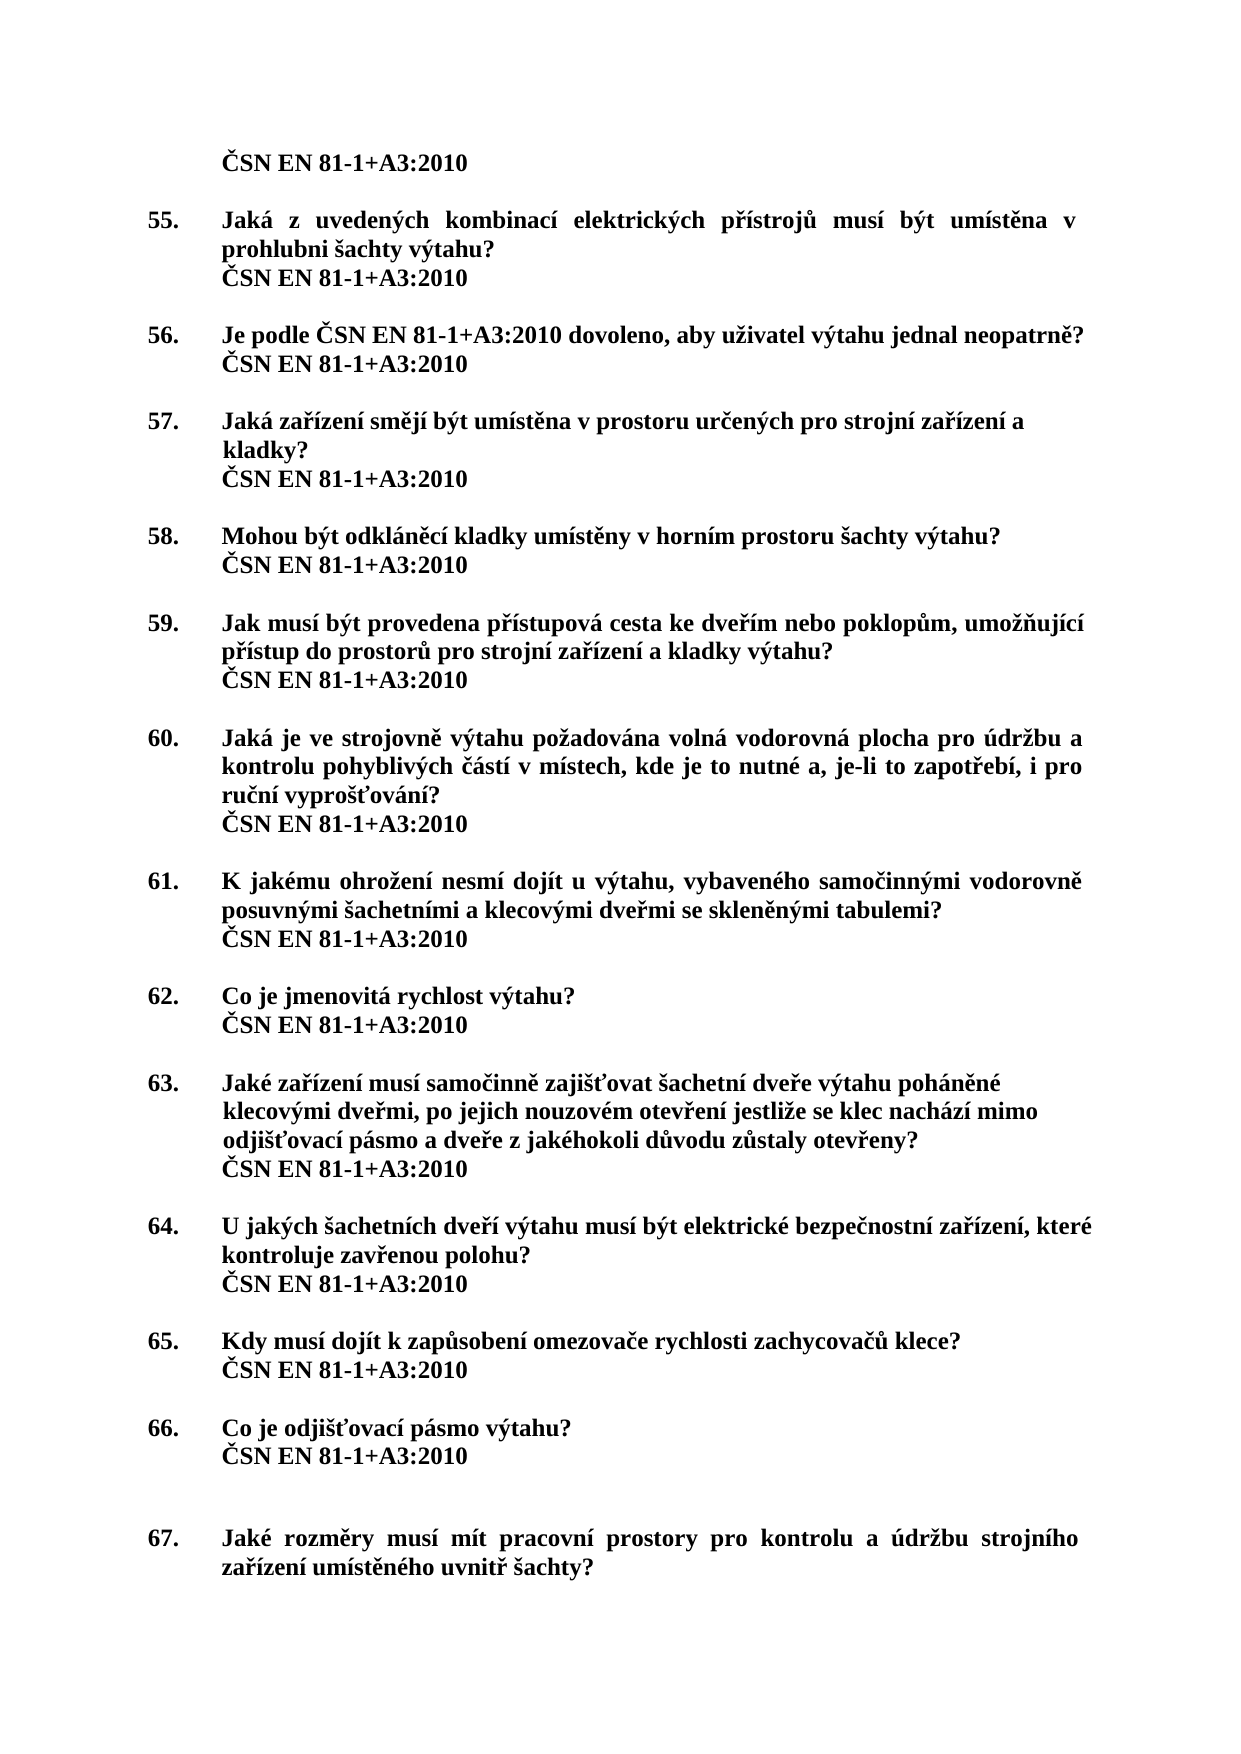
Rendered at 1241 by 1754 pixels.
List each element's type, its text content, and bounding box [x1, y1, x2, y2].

text 64. U jakých šachetních dveří výtahu musí být elektrické bezpečnostní zařízení, které kontroluje zavřenou polohu? [148, 1211, 1093, 1269]
text ČSN EN 81-1+A3:2010 [148, 263, 1093, 291]
text 63. Jaké zařízení musí samočinně zajišťovat šachetní dveře výtahu poháněné [148, 1068, 1093, 1096]
text 65. Kdy musí dojít k zapůsobení omezovače rychlosti zachycovačů klece? [148, 1326, 1093, 1355]
text 57. Jaká zařízení smějí být umístěna v prostoru určených pro strojní zařízení a [148, 406, 1093, 435]
text 58. Mohou být odkláněcí kladky umístěny v horním prostoru šachty výtahu? [148, 521, 1093, 550]
text 62. Co je jmenovitá rychlost výtahu? [148, 981, 1093, 1010]
text ČSN EN 81-1+A3:2010 [148, 665, 1093, 694]
text 66. Co je odjišťovací pásmo výtahu? [148, 1413, 1093, 1441]
text ČSN EN 81-1+A3:2010 [148, 464, 1093, 493]
text ČSN EN 81-1+A3:2010 [148, 1441, 1093, 1470]
text ČSN EN 81-1+A3:2010 [148, 1154, 1093, 1183]
text odjišťovací pásmo a dveře z jakéhokoli důvodu zůstaly otevřeny? [148, 1125, 1093, 1154]
text ČSN EN 81-1+A3:2010 [148, 1355, 1093, 1384]
text 67. Jaké rozměry musí mít pracovní prostory pro kontrolu a údržbu strojního zařízení umístěného uvnitř šachty? [148, 1523, 1093, 1580]
text 56. Je podle ČSN EN 81-1+A3:2010 dovoleno, aby uživatel výtahu jednal neopatrně? [148, 320, 1093, 349]
text kladky? [148, 435, 1093, 464]
text 60. Jaká je ve strojovně výtahu požadována volná vodorovná plocha pro údržbu a kontrolu pohyblivých částí v místech, kde je to nutné a, je-li to zapotřebí, i pro ruční vyprošťování? [148, 723, 1093, 809]
text ČSN EN 81-1+A3:2010 [148, 924, 1093, 953]
text 55. Jaká z uvedených kombinací elektrických přístrojů musí být umístěna v prohlubni šachty výtahu? [148, 205, 1093, 263]
text ČSN EN 81-1+A3:2010 [148, 1269, 1093, 1298]
text 59. Jak musí být provedena přístupová cesta ke dveřím nebo poklopům, umožňující přístup do prostorů pro strojní zařízení a kladky výtahu? [148, 608, 1093, 665]
text ČSN EN 81-1+A3:2010 [148, 148, 1093, 176]
text ČSN EN 81-1+A3:2010 [148, 349, 1093, 378]
text ČSN EN 81-1+A3:2010 [148, 809, 1093, 838]
text 61. K jakému ohrožení nesmí dojít u výtahu, vybaveného samočinnými vodorovně posuvnými šachetními a klecovými dveřmi se skleněnými tabulemi? [148, 866, 1093, 924]
text ČSN EN 81-1+A3:2010 [148, 1010, 1093, 1039]
text ČSN EN 81-1+A3:2010 [148, 550, 1093, 579]
text klecovými dveřmi, po jejich nouzovém otevření jestliže se klec nachází mimo [148, 1096, 1093, 1125]
